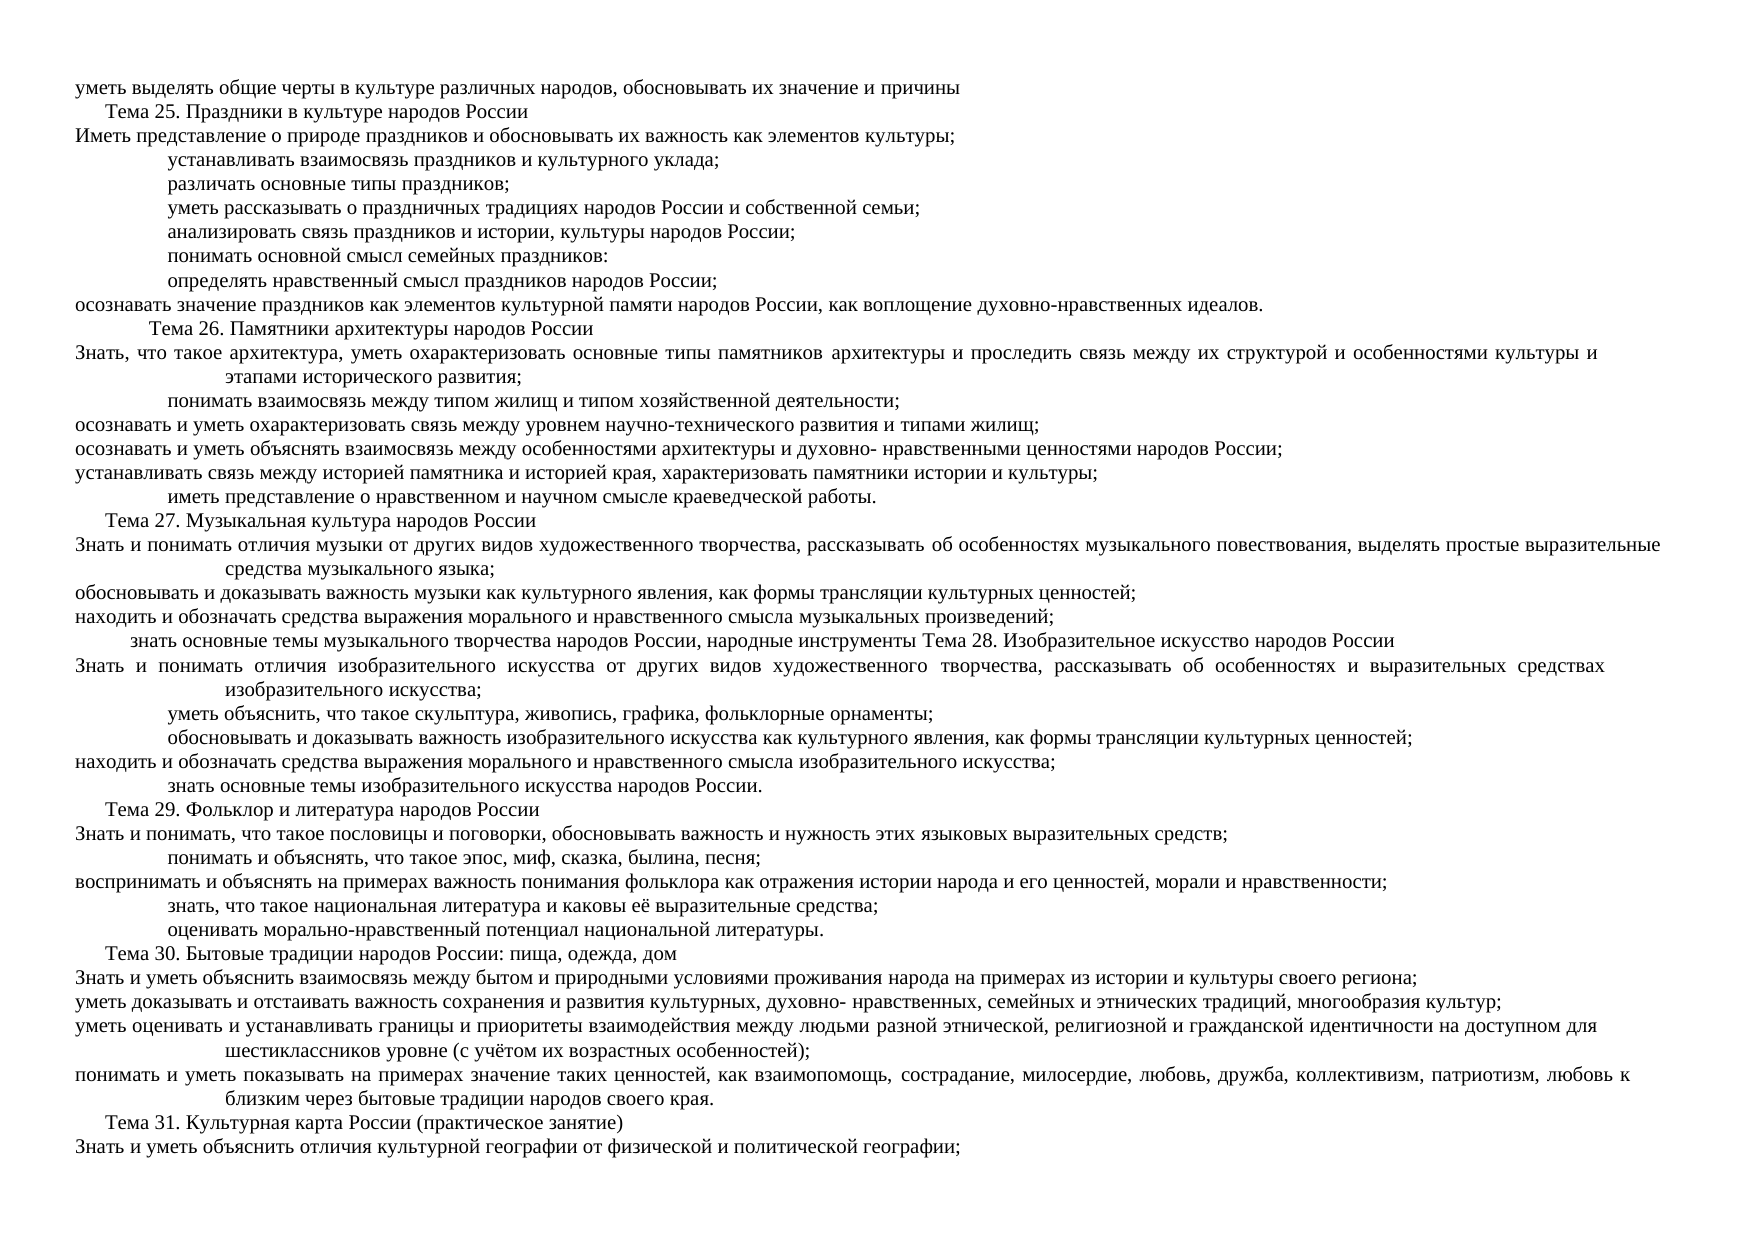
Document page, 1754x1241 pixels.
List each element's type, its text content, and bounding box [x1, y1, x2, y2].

text понимать взаимосвязь между типом жилищ и типом хозяйственной деятельности; [167, 388, 1679, 412]
text воспринимать и объяснять на примерах важность понимания фольклора как отражения истории народа и его ценностей, морали и нравственности; [75, 869, 1583, 893]
text обосновывать и доказывать важность изобразительного искусства как культурного явления, как формы трансляции культурных ценностей; [75, 725, 1635, 749]
text Тема 27. Музыкальная культура народов России [105, 508, 1679, 532]
text Тема 29. Фольклор и литература народов России [105, 797, 1679, 821]
text уметь объяснить, что такое скульптура, живопись, графика, фольклорные орнаменты; [167, 701, 1679, 725]
text уметь доказывать и отстаивать важность сохранения и развития культурных, духовно- нравственных, семейных и этнических традиций, многообразия культур; [75, 989, 1575, 1013]
text анализировать связь праздников и истории, культуры народов России; [167, 219, 1679, 243]
text Знать и понимать, что такое пословицы и поговорки, обосновывать важность и нужность этих языковых выразительных средств; [75, 821, 1657, 845]
text понимать и уметь показывать на примерах значение таких ценностей, как взаимопомощь, сострадание, милосердие, любовь, дружба, коллективизм, патриотизм, любовь к близким через бытовые традиции народов своего края. [75, 1062, 1631, 1110]
text осознавать значение праздников как элементов культурной памяти народов России, как воплощение духовно-нравственных идеалов. [75, 292, 1588, 316]
text устанавливать взаимосвязь праздников и культурного уклада; [167, 147, 1679, 171]
text Знать и уметь объяснить отличия культурной географии от физической и политической географии; [75, 1134, 1588, 1158]
text осознавать и уметь объяснять взаимосвязь между особенностями архитектуры и духовно- нравственными ценностями народов России; [75, 436, 1611, 460]
text оценивать морально-нравственный потенциал национальной литературы. [167, 917, 1679, 941]
text знать основные темы изобразительного искусства народов России. [167, 773, 1679, 797]
text обосновывать и доказывать важность музыки как культурного явления, как формы трансляции культурных ценностей; [75, 580, 1536, 604]
text находить и обозначать средства выражения морального и нравственного смысла музыкальных произведений; [75, 604, 1511, 628]
text понимать основной смысл семейных праздников: [167, 243, 1679, 267]
text находить и обозначать средства выражения морального и нравственного смысла изобразительного искусства; [75, 749, 1511, 773]
text знать, что такое национальная литература и каковы её выразительные средства; [167, 893, 1679, 917]
text знать основные темы музыкального творчества народов России, народные инструменты Тема 28. Изобразительное искусство народов России [105, 628, 1593, 652]
text осознавать и уметь охарактеризовать связь между уровнем научно-технического развития и типами жилищ; [75, 412, 1633, 436]
text Знать и понимать отличия изобразительного искусства от других видов художественного творчества, рассказывать об особенностях и выразительных средствах изобразительного искусства; [75, 652, 1606, 701]
text Тема 30. Бытовые традиции народов России: пища, одежда, дом [105, 941, 1679, 965]
text Тема 31. Культурная карта России (практическое занятие) [105, 1110, 1679, 1134]
text различать основные типы праздников; [167, 171, 1679, 195]
text иметь представление о нравственном и научном смысле краеведческой работы. [167, 484, 1679, 508]
text Тема 25. Праздники в культуре народов России [105, 99, 1679, 123]
text Знать, что такое архитектура, уметь охарактеризовать основные типы памятников архитектуры и проследить связь между их структурой и особенностями культуры и этапами исторического развития; [75, 340, 1599, 388]
text Знать и уметь объяснить взаимосвязь между бытом и природными условиями проживания народа на примерах из истории и культуры своего региона; [75, 965, 1618, 989]
text Иметь представление о природе праздников и обосновывать их важность как элементов культуры; [75, 123, 1590, 147]
text определять нравственный смысл праздников народов России; [167, 267, 1679, 292]
text устанавливать связь между историей памятника и историей края, характеризовать памятники истории и культуры; [75, 460, 1649, 484]
text понимать и объяснять, что такое эпос, миф, сказка, былина, песня; [167, 845, 1679, 869]
text Тема 26. Памятники архитектуры народов России [105, 316, 1679, 340]
text уметь оценивать и устанавливать границы и приоритеты взаимодействия между людьми разной этнической, религиозной и гражданской идентичности на доступном для шестиклассников уровне (с учётом их возрастных особенностей); [75, 1013, 1598, 1062]
text уметь выделять общие черты в культуре различных народов, обосновывать их значение и причины [75, 75, 1609, 99]
text Знать и понимать отличия музыки от других видов художественного творчества, рассказывать об особенностях музыкального повествования, выделять простые выразительные средства музыкального языка; [75, 532, 1661, 580]
text уметь рассказывать о праздничных традициях народов России и собственной семьи; [167, 195, 1679, 219]
